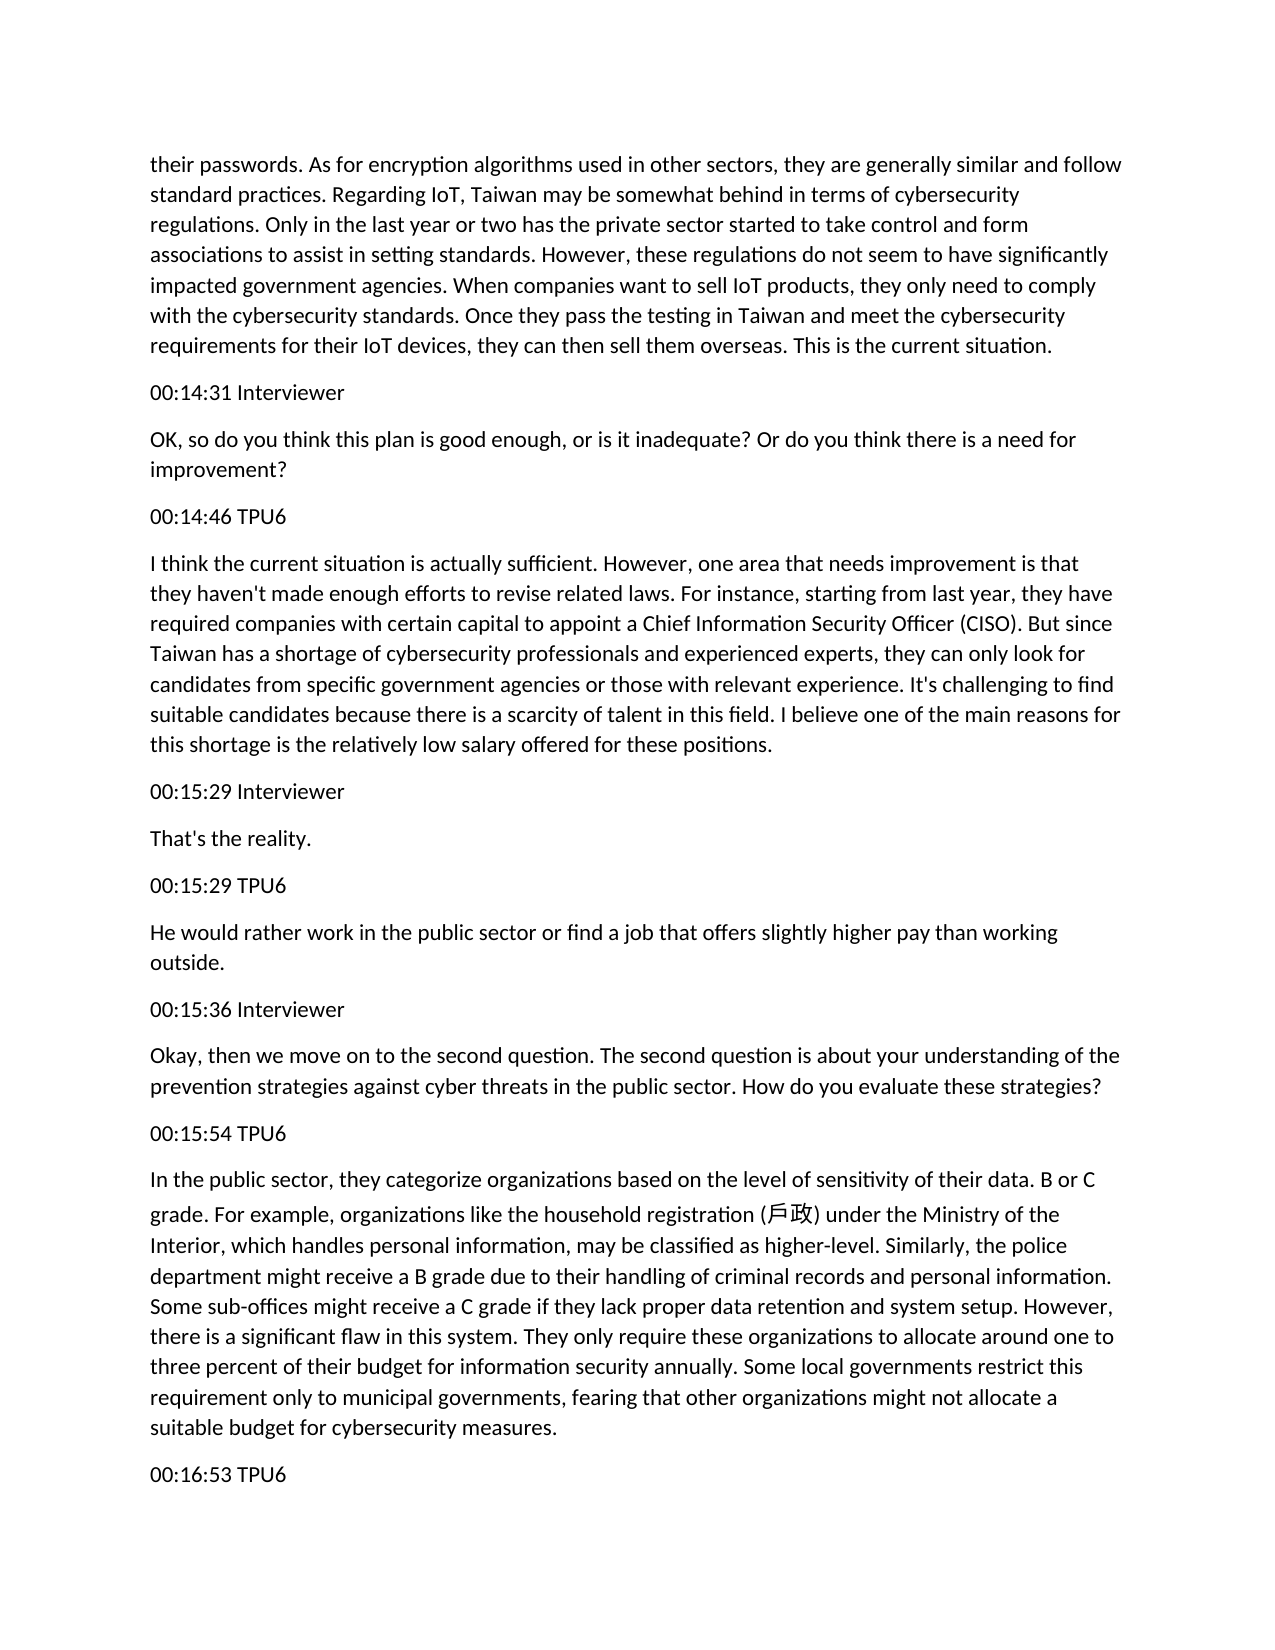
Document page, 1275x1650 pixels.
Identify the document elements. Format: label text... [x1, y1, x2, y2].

text That's the reality. [150, 824, 1125, 852]
text 00:15:29 Interviewer [150, 777, 1125, 805]
text OK, so do you think this plan is good enough, or is it inadequate? Or do you think there is a need for improvement? [150, 425, 1125, 483]
text Okay, then we move on to the second question. The second question is about your understanding of the prevention strategies against cyber threats in the public sector. How do you evaluate these strategies? [150, 1042, 1125, 1100]
text 00:14:31 Interviewer [150, 378, 1125, 406]
text 00:15:29 TPU6 [150, 871, 1125, 899]
text In the public sector, they categorize organizations based on the level of sensitivity of their data. B or C grade. For example, organizations like the household registration (戶政) under the Ministry of the Interior, which handles personal information, may be classified as higher-level. Similarly, the police department might receive a B grade due to their handling of criminal records and personal information. Some sub-offices might receive a C grade if they lack proper data retention and system setup. However, there is a significant flaw in this system. They only require these organizations to allocate around one to three percent of their budget for information security annually. Some local governments restrict this requirement only to municipal governments, fearing that other organizations might not allocate a suitable budget for cybersecurity measures. [150, 1166, 1125, 1441]
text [150, 150, 1125, 359]
text I think the current situation is actually sufficient. However, one area that needs improvement is that they haven't made enough efforts to revise related laws. For instance, starting from last year, they have required companies with certain capital to appoint a Chief Information Security Officer (CISO). But since Taiwan has a shortage of cybersecurity professionals and experienced experts, they can only look for candidates from specific government agencies or those with relevant experience. It's challenging to find suitable candidates because there is a scarcity of talent in this field. I believe one of the main reasons for this shortage is the relatively low salary offered for these positions. [150, 549, 1125, 758]
text 00:15:36 Interviewer [150, 995, 1125, 1023]
text 00:14:46 TPU6 [150, 502, 1125, 530]
text He would rather work in the public sector or find a job that offers slightly higher pay than working outside. [150, 918, 1125, 976]
text 00:15:54 TPU6 [150, 1119, 1125, 1147]
text 00:16:53 TPU6 [150, 1460, 1125, 1488]
